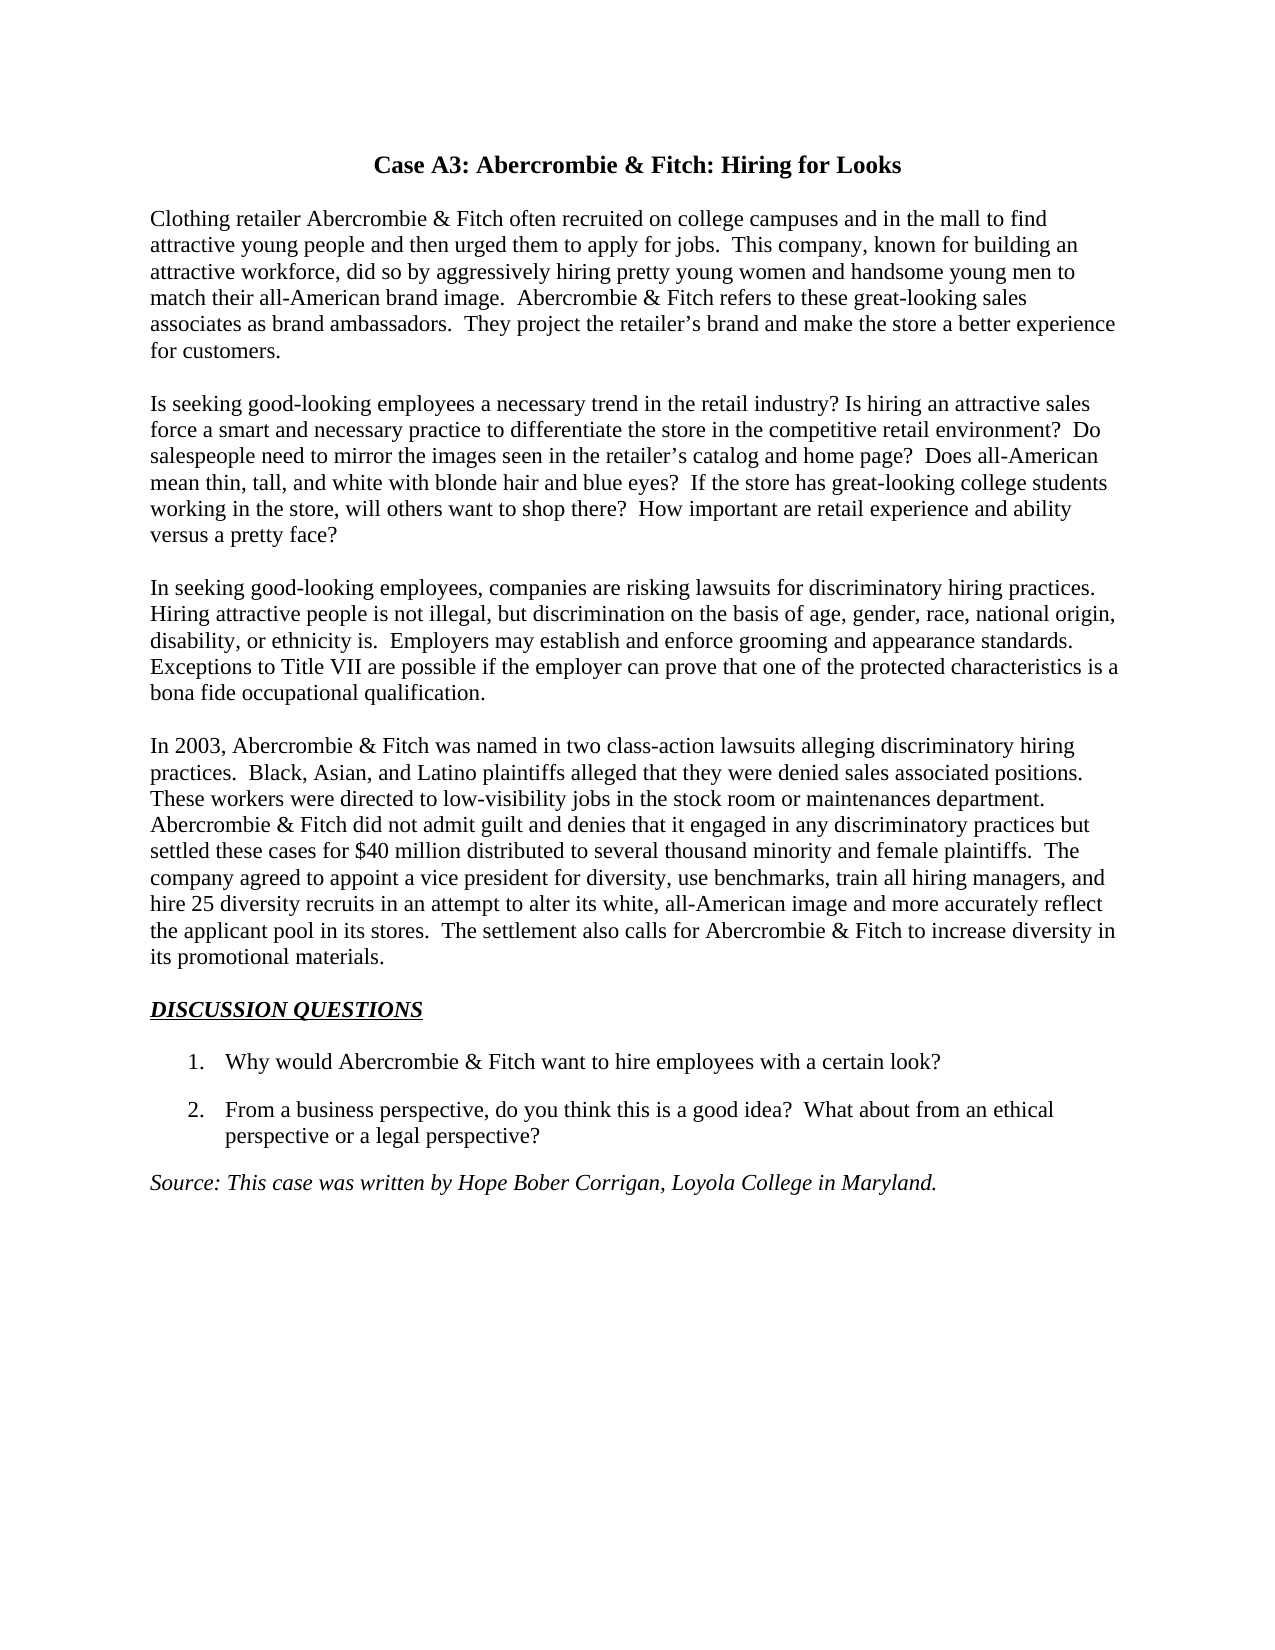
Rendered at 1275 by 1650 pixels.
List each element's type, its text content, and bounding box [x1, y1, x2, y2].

list Why would Abercrombie & Fitch want to hire employees with a certain look? [187, 1048, 1125, 1075]
list From a business perspective, do you think this is a good idea? What about from an ethical perspective or a legal perspective? [187, 1096, 1125, 1148]
text In seeking good-looking employees, companies are risking lawsuits for discriminatory hiring practices. Hiring attractive people is not illegal, but discrimination on the basis of age, gender, race, national origin, disability, or ethnicity is. Employers may establish and enforce grooming and appearance standards. Exceptions to Title VII are possible if the employer can prove that one of the protected characteristics is a bona fide occupational qualification. [150, 574, 1125, 706]
text Is seeking good-looking employees a necessary trend in the retail industry? Is hiring an attractive sales force a smart and necessary practice to differentiate the store in the competitive retail environment? Do salespeople need to mirror the images seen in the retailer’s catalog and home page? Does all-American mean thin, tall, and white with blonde hair and blue eyes? If the store has great-looking college students working in the store, will others want to shop there? How important are retail experience and ability versus a pretty face? [150, 389, 1125, 548]
text DISCUSSION QUESTIONS [150, 996, 1125, 1022]
text Source: This case was written by Hope Bober Corrigan, in . [150, 1169, 1125, 1196]
text Abercrombie & Fitch did not admit guilt and denies that it engaged in any discriminatory practices but settled these cases for $40 million distributed to several thousand minority and female plaintiffs. The company agreed to appoint a vice president for diversity, use benchmarks, train all hiring managers, and hire 25 diversity recruits in an attempt to alter its white, all-American image and more accurately reflect the applicant pool in its stores. The settlement also calls for Abercrombie & Fitch to increase diversity in its promotional materials. [150, 811, 1125, 969]
text Case A3: Abercrombie & Fitch: Hiring for Looks [150, 150, 1125, 179]
text In 2003, Abercrombie & Fitch was named in two class-action lawsuits alleging discriminatory hiring practices. Black, Asian, and Latino plaintiffs alleged that they were denied sales associated positions. These workers were directed to low-visibility jobs in the stock room or maintenances department. [150, 732, 1125, 811]
text Clothing retailer Abercrombie & Fitch often recruited on college campuses and in the mall to find attractive young people and then urged them to apply for jobs. This company, known for building an attractive workforce, did so by aggressively hiring pretty young women and handsome young men to match their all-American brand image. Abercrombie & Fitch refers to these great-looking sales associates as brand ambassadors. They project the retailer’s brand and make the store a better experience for customers. [150, 205, 1125, 363]
